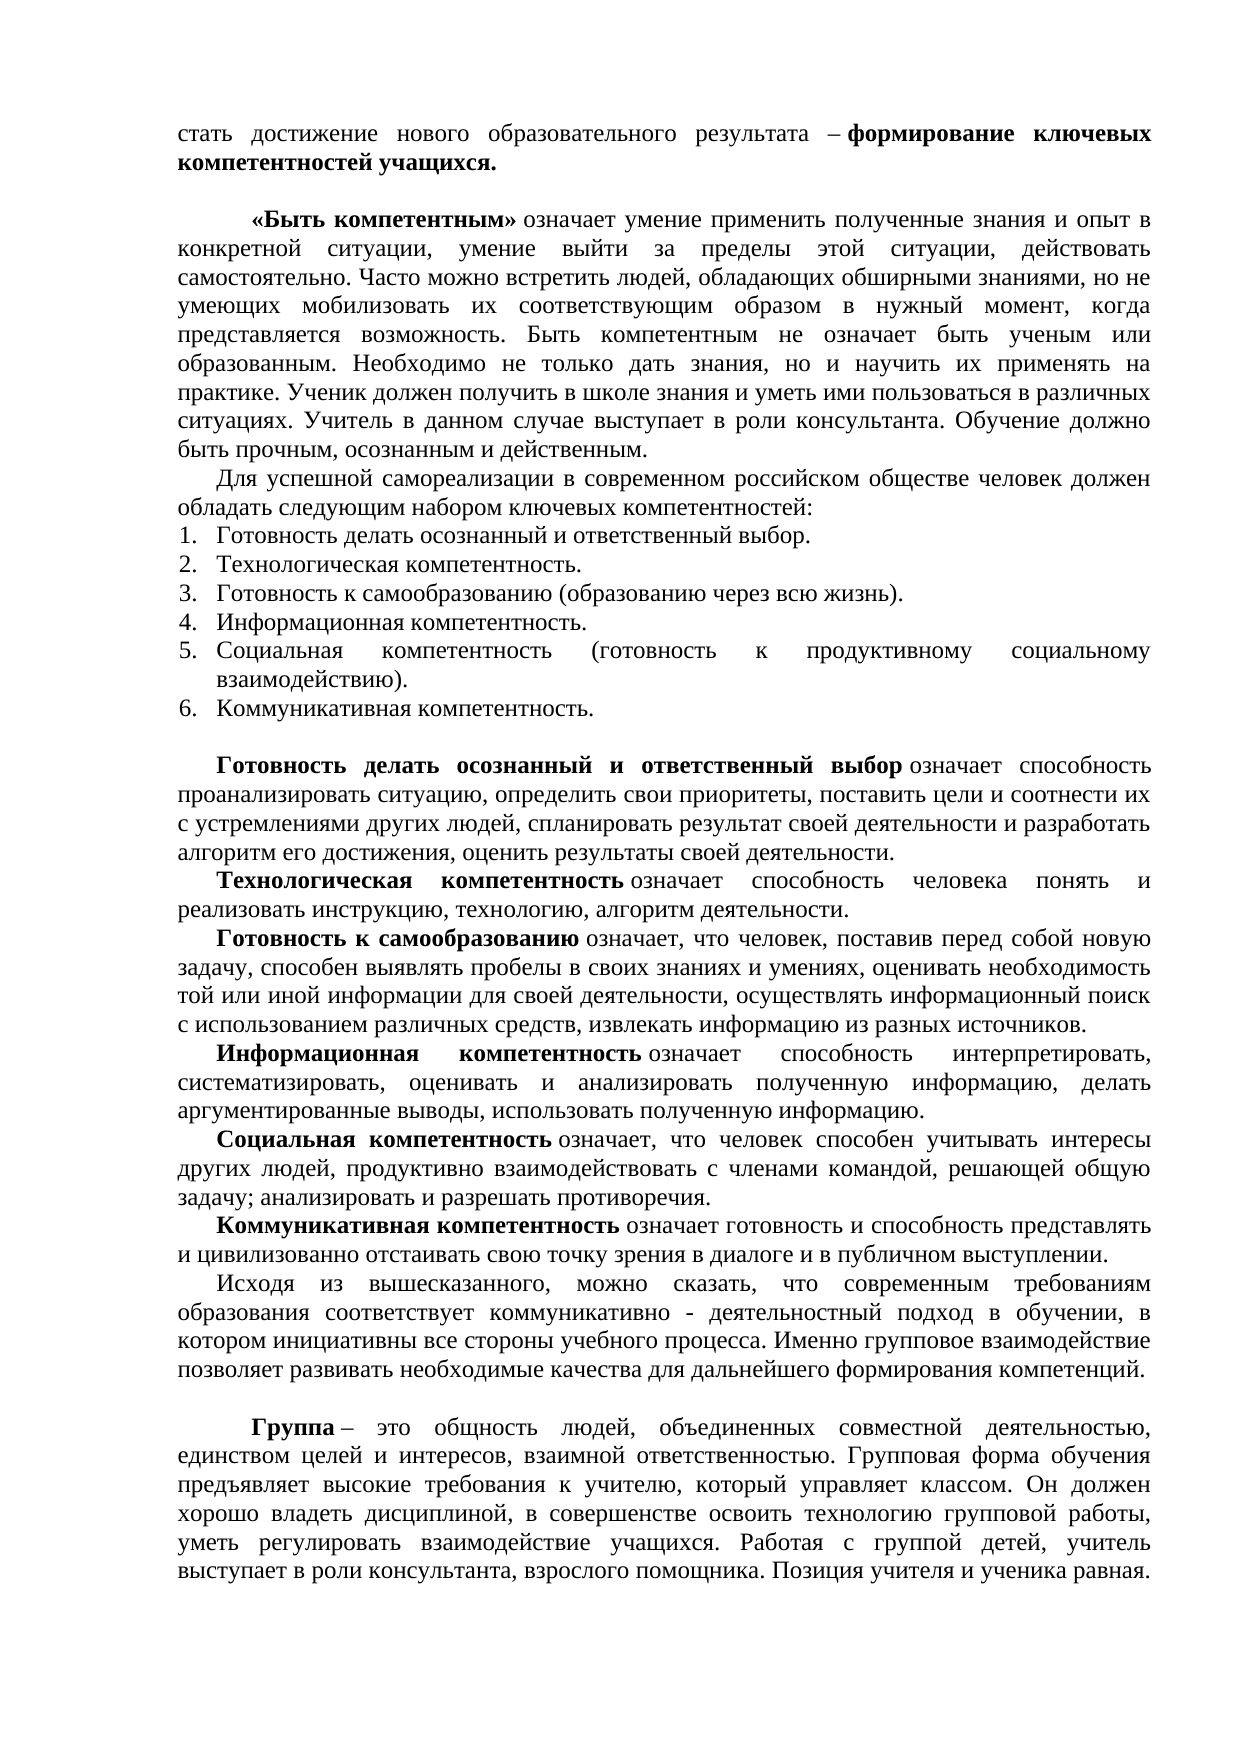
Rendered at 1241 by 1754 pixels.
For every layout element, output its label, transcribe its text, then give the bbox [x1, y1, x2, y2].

list Технологическая компетентность. [179, 549, 1152, 578]
text Информационная компетентность означает способность интерпретировать, систематизировать, оценивать и анализировать полученную информацию, делать аргументированные выводы, использовать полученную информацию. [177, 1038, 1152, 1124]
text Для успешной самореализации в современном российском обществе человек должен обладать следующим набором ключевых компетентностей: [177, 463, 1152, 521]
text «Быть компетентным» означает умение применить полученные знания и опыт в конкретной ситуации, умение выйти за пределы этой ситуации, действовать самостоятельно. Часто можно встретить людей, обладающих обширными знаниями, но не умеющих мобилизовать их соответствующим образом в нужный момент, когда представляется возможность. Быть компетентным не означает быть ученым или образованным. Необходимо не только дать знания, но и научить их применять на практике. Ученик должен получить в школе знания и уметь ими пользоваться в различных ситуациях. Учитель в данном случае выступает в роли консультанта. Обучение должно быть прочным, осознанным и действенным. [177, 204, 1152, 463]
list Готовность к самообразованию (образованию через всю жизнь). [179, 578, 1152, 607]
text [177, 1412, 1152, 1584]
list Социальная компетентность (готовность к продуктивному социальному взаимодействию). [179, 636, 1152, 693]
list Информационная компетентность. [179, 607, 1152, 636]
list Готовность делать осознанный и ответственный выбор. [179, 521, 1152, 549]
text Социальная компетентность означает, что человек способен учитывать интересы других людей, продуктивно взаимодействовать с членами командой, решающей общую задачу; анализировать и разрешать противоречия. [177, 1124, 1152, 1211]
text Исходя из вышесказанного, можно сказать, что современным требованиям образования соответствует коммуникативно - деятельностный подход в обучении, в котором инициативны все стороны учебного процесса. Именно групповое взаимодействие позволяет развивать необходимые качества для дальнейшего формирования компетенций. [177, 1268, 1152, 1383]
text Готовность делать осознанный и ответственный выбор означает способность проанализировать ситуацию, определить свои приоритеты, поставить цели и соотнести их с устремлениями других людей, спланировать результат своей деятельности и разработать алгоритм его достижения, оценить результаты своей деятельности. [177, 751, 1152, 866]
text Технологическая компетентность означает способность человека понять и реализовать инструкцию, технологию, алгоритм деятельности. [177, 866, 1152, 923]
text Готовность к самообразованию означает, что человек, поставив перед собой новую задачу, способен выявлять пробелы в своих знаниях и умениях, оценивать необходимость той или иной информации для своей деятельности, осуществлять информационный поиск с использованием различных средств, извлекать информацию из разных источников. [177, 923, 1152, 1038]
list Коммуникативная компетентность. [179, 693, 1152, 722]
text Коммуникативная компетентность означает готовность и способность представлять и цивилизованно отстаивать свою точку зрения в диалоге и в публичном выступлении. [177, 1211, 1152, 1268]
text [177, 118, 1152, 176]
